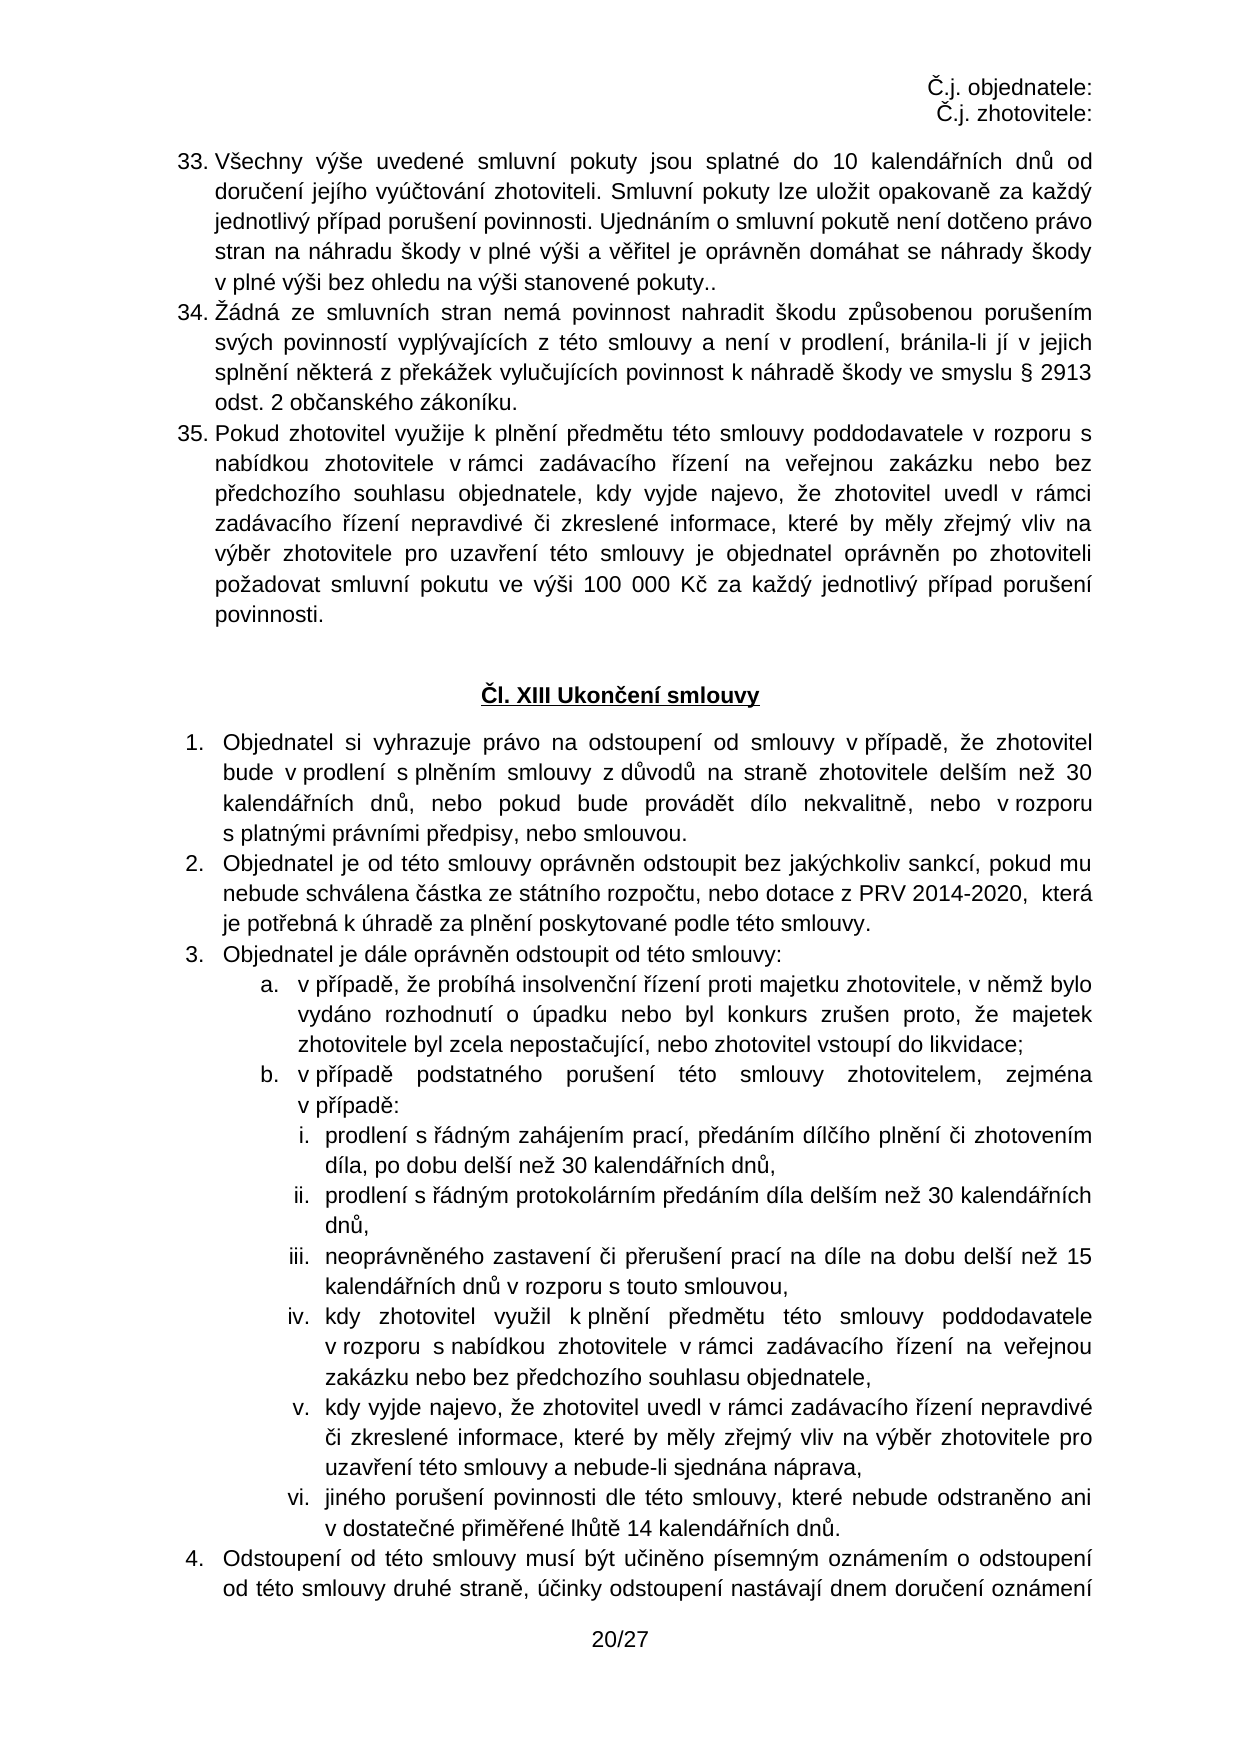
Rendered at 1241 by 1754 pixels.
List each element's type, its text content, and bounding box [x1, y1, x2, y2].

list v případě podstatného porušení této smlouvy zhotovitelem, zejména v případě: [260, 1061, 1093, 1118]
list prodlení s řádným zahájením prací, předáním dílčího plnění či zhotovením díla, po dobu delší než 30 kalendářních dnů, [310, 1122, 1093, 1178]
list Objednatel je od této smlouvy oprávněn odstoupit bez jakýchkoliv sankcí, pokud mu nebude schválena částka ze státního rozpočtu, nebo dotace z PRV 2014-2020, která je potřebná k úhradě za plnění poskytované podle této smlouvy. [185, 850, 1093, 937]
list Objednatel je dále oprávněn odstoupit od této smlouvy: [185, 941, 1093, 967]
list jiného porušení povinnosti dle této smlouvy, které nebude odstraněno ani v dostatečné přiměřené lhůtě 14 kalendářních dnů. [310, 1484, 1093, 1541]
list Pokud zhotovitel využije k plnění předmětu této smlouvy poddodavatele v rozporu s nabídkou zhotovitele v rámci zadávacího řízení na veřejnou zakázku nebo bez předchozího souhlasu objednatele, kdy vyjde najevo, že zhotovitel uvedl v rámci zadávacího řízení nepravdivé či zkreslené informace, které by měly zřejmý vliv na výběr zhotovitele pro uzavření této smlouvy je objednatel oprávněn po zhotoviteli požadovat smluvní pokutu ve výši 100 000 Kč za každý jednotlivý případ porušení povinnosti. [177, 419, 1093, 627]
list v případě, že probíhá insolvenční řízení proti majetku zhotovitele, v němž bylo vydáno rozhodnutí o úpadku nebo byl konkurs zrušen proto, že majetek zhotovitele byl zcela nepostačující, nebo zhotovitel vstoupí do likvidace; [260, 971, 1093, 1058]
list kdy vyjde najevo, že zhotovitel uvedl v rámci zadávacího řízení nepravdivé či zkreslené informace, které by měly zřejmý vliv na výběr zhotovitele pro uzavření této smlouvy a nebude-li sjednána náprava, [310, 1394, 1093, 1481]
list neoprávněného zastavení či přerušení prací na díle na dobu delší než 15 kalendářních dnů v rozporu s touto smlouvou, [310, 1243, 1093, 1299]
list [185, 1545, 1093, 1601]
list Všechny výše uvedené smluvní pokuty jsou splatné do 10 kalendářních dnů od doručení jejího vyúčtování zhotoviteli. Smluvní pokuty lze uložit opakovaně za každý jednotlivý případ porušení povinnosti. Ujednáním o smluvní pokutě není dotčeno právo stran na náhradu škody v plné výši a věřitel je oprávněn domáhat se náhrady škody v plné výši bez ohledu na výši stanovené pokuty.. [177, 148, 1093, 295]
list Žádná ze smluvních stran nemá povinnost nahradit škodu způsobenou porušením svých povinností vyplývajících z této smlouvy a není v prodlení, bránila-li jí v jejich splnění některá z překážek vylučujících povinnost k náhradě škody ve smyslu § 2913 odst. 2 občanského zákoníku. [177, 299, 1093, 416]
list prodlení s řádným protokolárním předáním díla delším než 30 kalendářních dnů, [310, 1182, 1093, 1239]
list kdy zhotovitel využil k plnění předmětu této smlouvy poddodavatele v rozporu s nabídkou zhotovitele v rámci zadávacího řízení na veřejnou zakázku nebo bez předchozího souhlasu objednatele, [310, 1303, 1093, 1390]
text Čl. XIII Ukončení smlouvy [148, 682, 1093, 708]
list Objednatel si vyhrazuje právo na odstoupení od smlouvy v případě, že zhotovitel bude v prodlení s plněním smlouvy z důvodů na straně zhotovitele delším než 30 kalendářních dnů, nebo pokud bude provádět dílo nekvalitně, nebo v rozporu s platnými právními předpisy, nebo smlouvou. [185, 729, 1093, 846]
